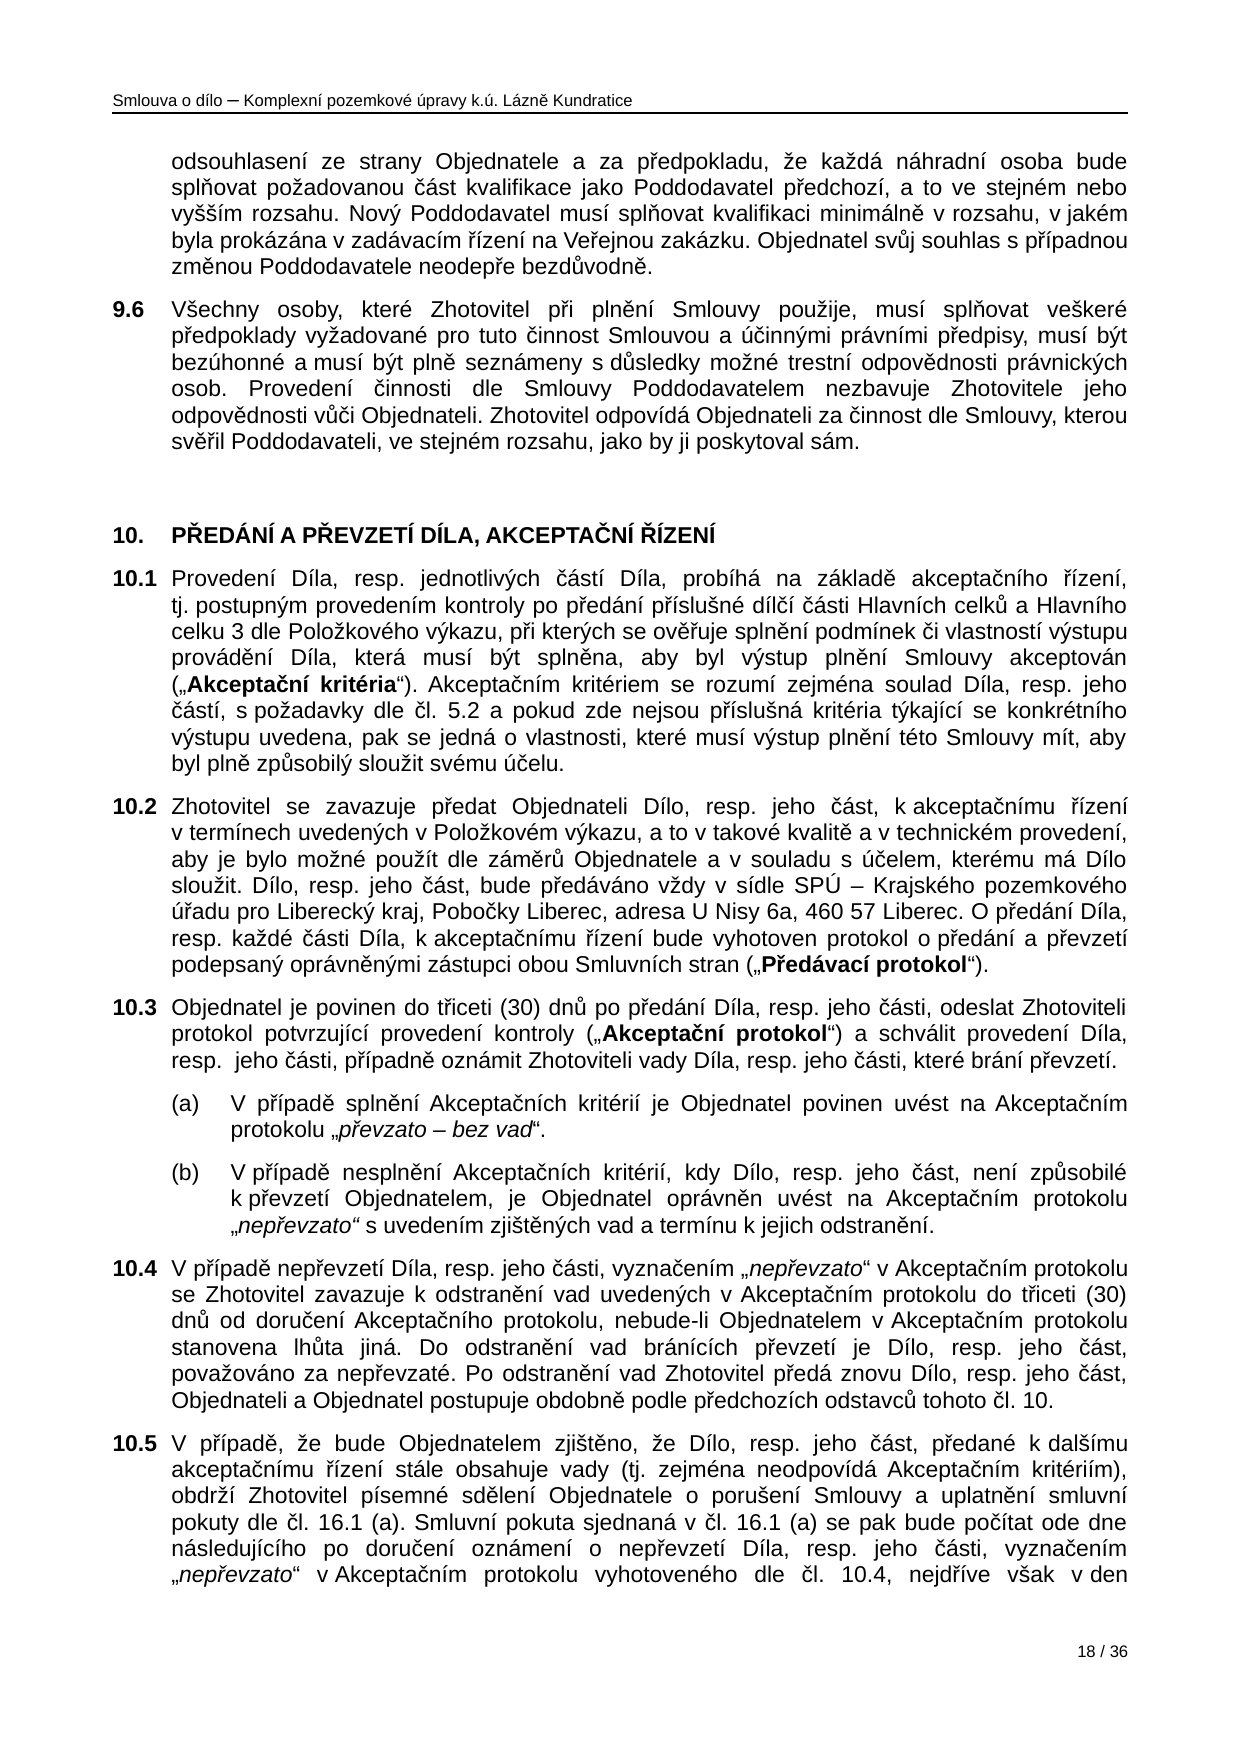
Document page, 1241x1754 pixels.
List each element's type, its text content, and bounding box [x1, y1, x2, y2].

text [112, 148, 1128, 279]
text Zhotovitel se zavazuje předat Objednateli Dílo, resp. jeho část, k akceptačnímu řízení v termínech uvedených v Položkovém výkazu, a to v takové kvalitě a v technickém provedení, aby je bylo možné použít dle záměrů Objednatele a v souladu s účelem, kterému má Dílo sloužit. Dílo, resp. jeho část, bude předáváno vždy v sídle SPÚ – Krajského pozemkového úřadu pro Liberecký kraj, Pobočky Liberec, adresa U Nisy 6a, 460 57 Liberec. O předání Díla, resp. každé části Díla, k akceptačnímu řízení bude vyhotoven protokol o předání a převzetí podepsaný oprávněnými zástupci obou Smluvních stran („Předávací protokol“). [112, 793, 1128, 977]
list V případě splnění Akceptačních kritérií je Objednatel povinen uvést na Akceptačním protokolu „převzato – bez vad“. [171, 1090, 1128, 1142]
text Předání a převzetí Díla, Akceptační řízení [112, 522, 1128, 549]
list V případě nesplnění Akceptačních kritérií, kdy Dílo, resp. jeho část, není způsobilé k převzetí Objednatelem, je Objednatel oprávněn uvést na Akceptačním protokolu „nepřevzato“ s uvedením zjištěných vad a termínu k jejich odstranění. [171, 1159, 1128, 1238]
text Všechny osoby, které Zhotovitel při plnění Smlouvy použije, musí splňovat veškeré předpoklady vyžadované pro tuto činnost Smlouvou a účinnými právními předpisy, musí být bezúhonné a musí být plně seznámeny s důsledky možné trestní odpovědnosti právnických osob. Provedení činnosti dle Smlouvy Poddodavatelem nezbavuje Zhotovitele jeho odpovědnosti vůči Objednateli. Zhotovitel odpovídá Objednateli za činnost dle Smlouvy, kterou svěřil Poddodavateli, ve stejném rozsahu, jako by ji poskytoval sám. [112, 296, 1128, 454]
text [112, 1429, 1128, 1588]
text Objednatel je povinen do třiceti (30) dnů po předání Díla, resp. jeho části, odeslat Zhotoviteli protokol potvrzující provedení kontroly („Akceptační protokol“) a schválit provedení Díla, resp. jeho části, případně oznámit Zhotoviteli vady Díla, resp. jeho části, které brání převzetí. [112, 994, 1128, 1073]
text V případě nepřevzetí Díla, resp. jeho části, vyznačením „nepřevzato“ v Akceptačním protokolu se Zhotovitel zavazuje k odstranění vad uvedených v Akceptačním protokolu do třiceti (30) dnů od doručení Akceptačního protokolu, nebude-li Objednatelem v Akceptačním protokolu stanovena lhůta jiná. Do odstranění vad bránících převzetí je Dílo, resp. jeho část, považováno za nepřevzaté. Po odstranění vad Zhotovitel předá znovu Dílo, resp. jeho část, Objednateli a Objednatel postupuje obdobně podle předchozích odstavců tohoto čl. 10. [112, 1255, 1128, 1413]
text Provedení Díla, resp. jednotlivých částí Díla, probíhá na základě akceptačního řízení, tj. postupným provedením kontroly po předání příslušné dílčí části Hlavních celků a Hlavního celku 3 dle Položkového výkazu, při kterých se ověřuje splnění podmínek či vlastností výstupu provádění Díla, která musí být splněna, aby byl výstup plnění Smlouvy akceptován („Akceptační kritéria“). Akceptačním kritériem se rozumí zejména soulad Díla, resp. jeho částí, s požadavky dle čl. 5.2 a pokud zde nejsou příslušná kritéria týkající se konkrétního výstupu uvedena, pak se jedná o vlastnosti, které musí výstup plnění této Smlouvy mít, aby byl plně způsobilý sloužit svému účelu. [112, 565, 1128, 776]
